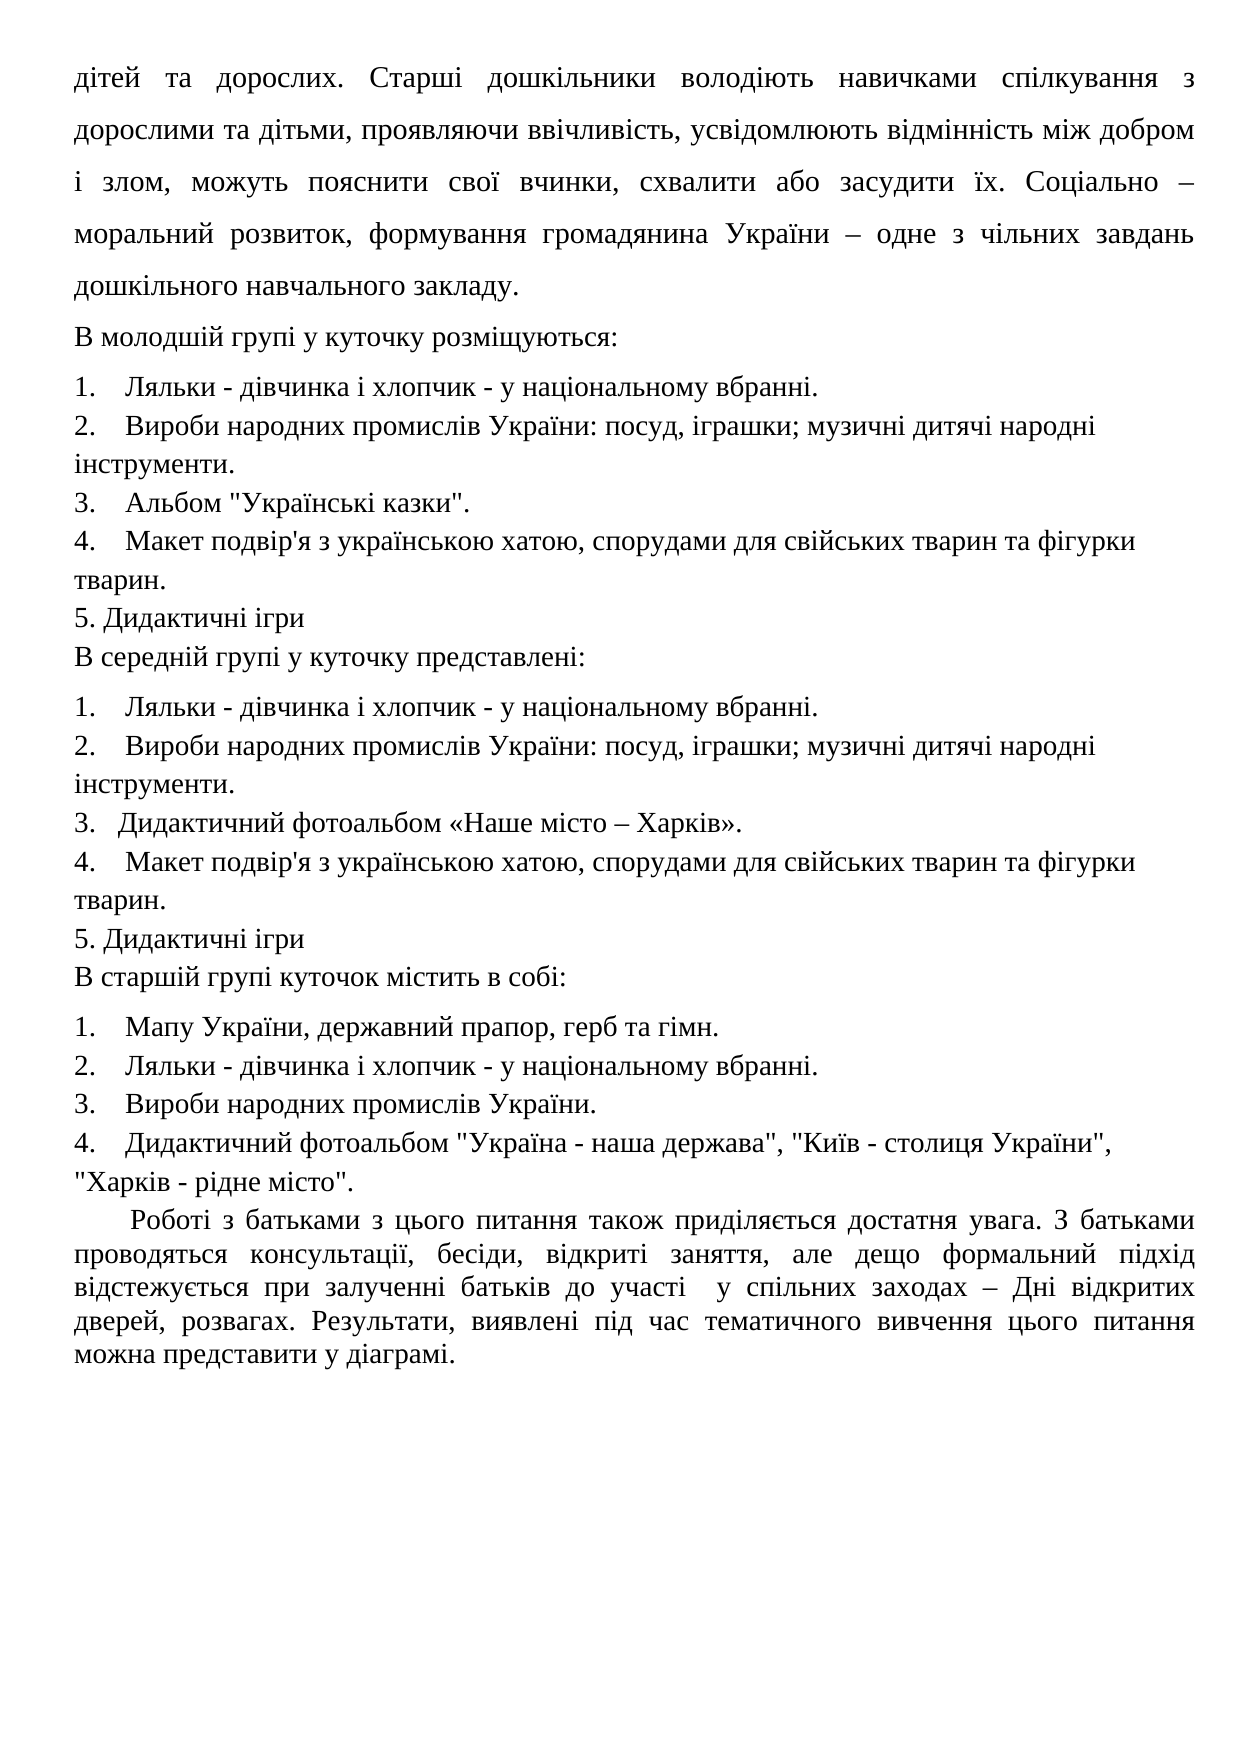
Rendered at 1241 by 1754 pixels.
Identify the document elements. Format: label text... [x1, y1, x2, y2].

text 1. Ляльки - дівчинка і хлопчик - у національному вбранні. 2. Вироби народних промислів України: посуд, іграшки; музичні дитячі народні інструменти. 3. Дидактичний фотоальбом «Наше місто – Харків». 4. Макет подвір'я з українською хатою, спорудами для свійських тварин та фігурки тварин. 5. Дидактичні ігри [74, 689, 1196, 954]
text В середній групі у куточку представлені: [74, 639, 1196, 673]
text Роботі з батьками з цього питання також приділяється достатня увага. З батьками проводяться консультації, бесіди, відкриті заняття, але дещо формальний підхід відстежується при залученні батьків до участі у спільних заходах – Дні відкритих дверей, розвагах. Результати, виявлені під час тематичного вивчення цього питання можна представити у діаграмі. [74, 1202, 1196, 1370]
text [74, 59, 1196, 302]
text 1. Ляльки - дівчинка і хлопчик - у національному вбранні. 2. Вироби народних промислів України: посуд, іграшки; музичні дитячі народні інструменти. 3. Альбом "Українські казки". 4. Макет подвір'я з українською хатою, спорудами для свійських тварин та фігурки тварин. 5. Дидактичні ігри [74, 369, 1196, 634]
text В молодшій групі у куточку розміщуються: [74, 319, 1196, 353]
text В старшій групі куточок містить в собі: [74, 959, 1196, 993]
text 1. Мапу України, державний прапор, герб та гімн. 2. Ляльки - дівчинка і хлопчик - у національному вбранні. 3. Вироби народних промислів України. 4. Дидактичний фотоальбом "Україна - наша держава", "Київ - столиця України", "Харків - рідне місто". [74, 1009, 1196, 1197]
